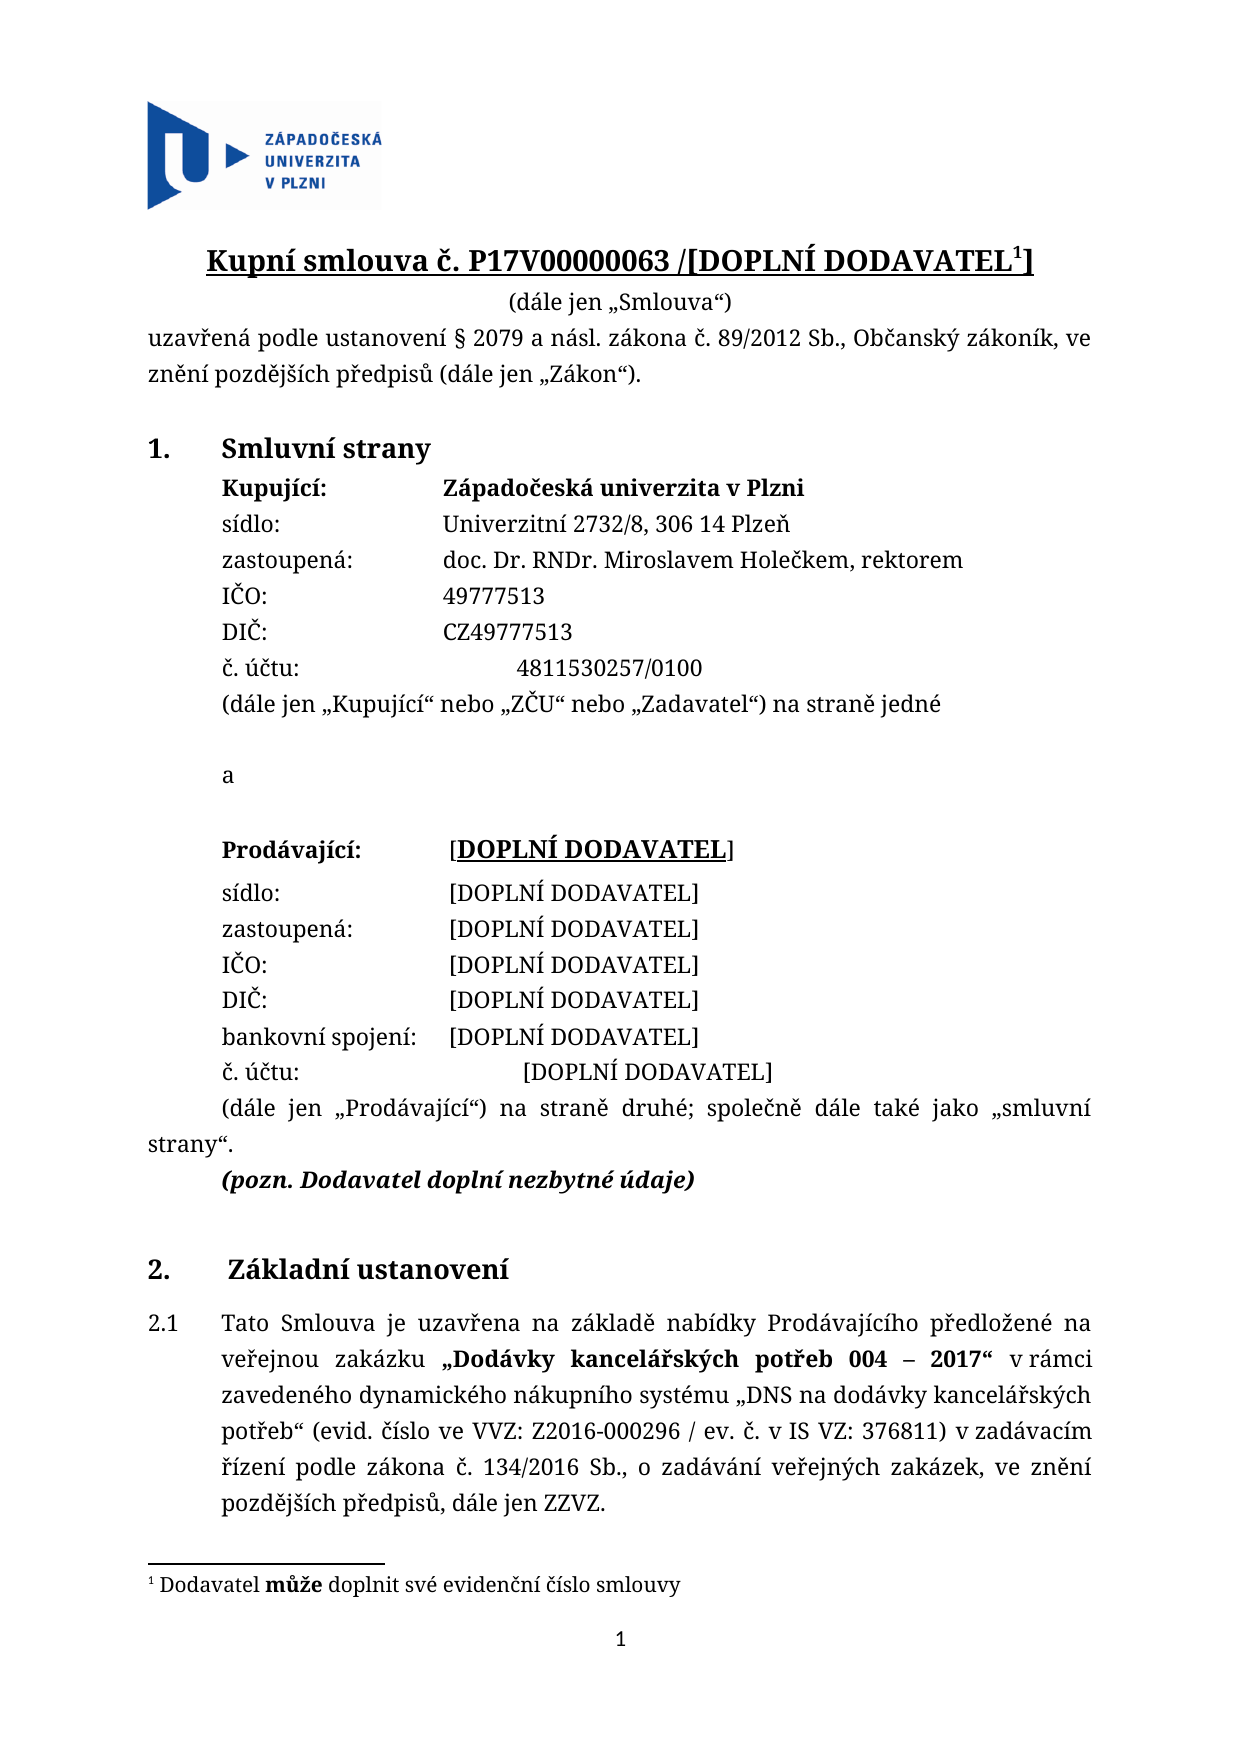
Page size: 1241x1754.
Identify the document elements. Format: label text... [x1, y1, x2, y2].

text č. účtu: [DOPLNÍ DODAVATEL] [222, 1056, 1092, 1088]
text zastoupená: doc. Dr. RNDr. Miroslavem Holečkem, rektorem [222, 544, 1092, 575]
picture [147, 101, 382, 210]
text Kupující: Západočeská univerzita v Plzni [222, 472, 1092, 503]
text č. účtu: 4811530257/0100 [222, 652, 1092, 683]
text Prodávající: [DOPLNÍ DODAVATEL] [148, 831, 1092, 865]
text (dále jen „Kupující“ nebo „ZČU“ nebo „Zadavatel“) na straně jedné [222, 687, 1092, 719]
text sídlo: [DOPLNÍ DODAVATEL] [222, 877, 1092, 908]
text (pozn. Dodavatel doplní nezbytné údaje) [148, 1164, 1092, 1195]
text Kupní smlouva č. P17V00000063 /[DOPLNÍ DODAVATEL] [148, 240, 1092, 280]
text uzavřená podle ustanovení § 2079 a násl. zákona č. 89/2012 Sb., Občanský zákoník, ve znění pozdějších předpisů (dále jen „Zákon“). [148, 322, 1092, 389]
text sídlo: Univerzitní 2732/8, 306 14 Plzeň [222, 508, 1092, 539]
text bankovní spojení: [DOPLNÍ DODAVATEL] [148, 1020, 1092, 1052]
text a [222, 759, 1092, 791]
text (dále jen „Smlouva“) [148, 286, 1092, 317]
text IČO: [DOPLNÍ DODAVATEL] [222, 948, 1092, 980]
text 2.1 Tato Smlouva je uzavřena na základě nabídky Prodávajícího předložené na veřejnou zakázku „Dodávky kancelářských potřeb 004 – 2017“ v rámci zavedeného dynamického nákupního systému „DNS na dodávky kancelářských potřeb“ (evid. číslo ve VVZ: Z2016-000296 / ev. č. v IS VZ: 376811) v zadávacím řízení podle zákona č. 134/2016 Sb., o zadávání veřejných zakázek, ve znění pozdějších předpisů, dále jen ZZVZ. [148, 1307, 1092, 1518]
text 1. Smluvní strany [148, 429, 1092, 466]
text DIČ: [DOPLNÍ DODAVATEL] [222, 984, 1092, 1016]
text 2. Základní ustanovení [148, 1250, 1092, 1287]
text IČO: 49777513 [222, 580, 1092, 611]
text zastoupená: [DOPLNÍ DODAVATEL] [222, 913, 1092, 944]
text (dále jen „Prodávající“) na straně druhé; společně dále také jako „smluvní strany“. [148, 1092, 1092, 1159]
text DIČ: CZ49777513 [222, 616, 1092, 647]
